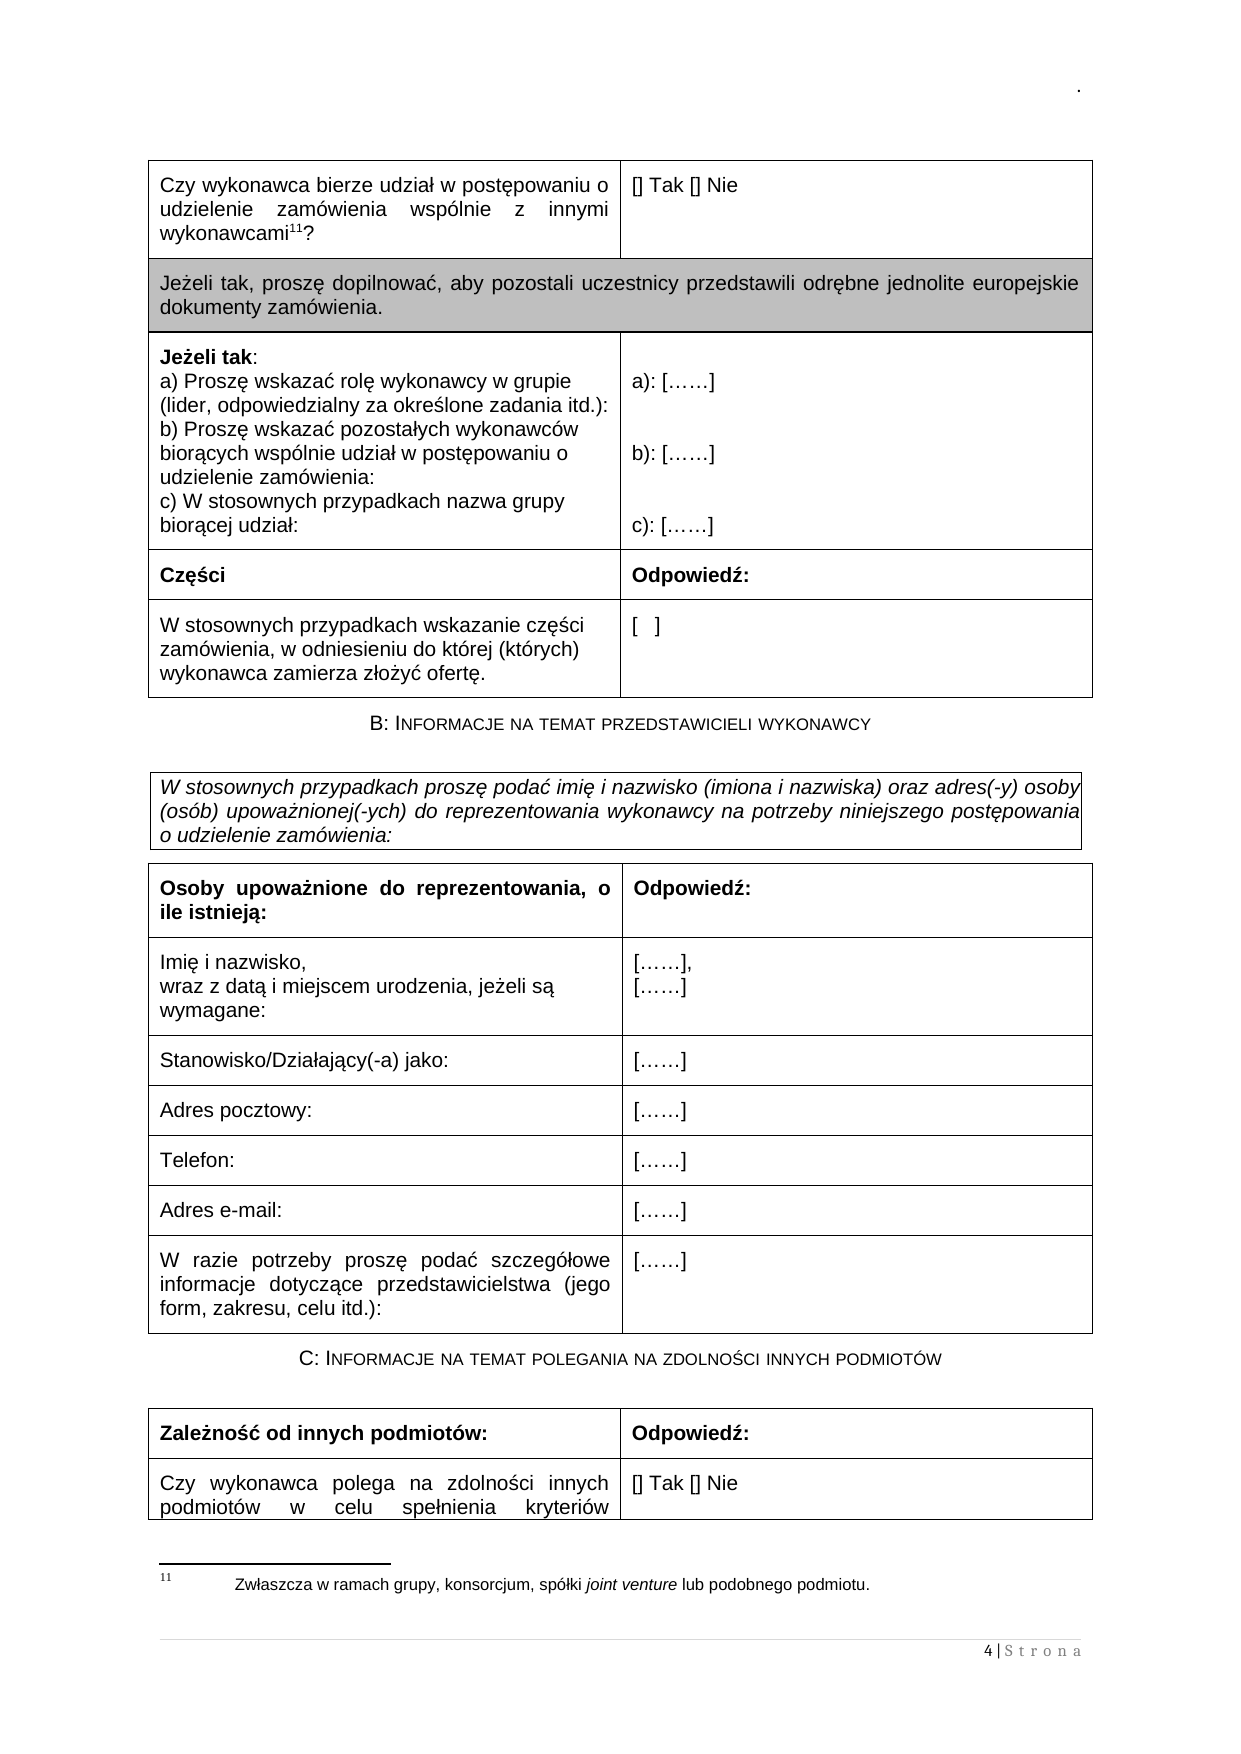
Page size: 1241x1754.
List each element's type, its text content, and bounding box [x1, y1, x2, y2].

table_cell [……] [623, 1036, 1092, 1084]
table_cell Telefon: [149, 1136, 622, 1184]
table_cell Części [149, 550, 620, 599]
table_cell W stosownych przypadkach wskazanie części zamówienia, w odniesieniu do której (których) wykonawca zamierza złożyć ofertę. [149, 600, 620, 697]
table_header Odpowiedź: [621, 1409, 1092, 1457]
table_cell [149, 1459, 620, 1519]
table_cell [……] [623, 1236, 1092, 1332]
table_cell Czy wykonawca bierze udział w postępowaniu o udzielenie zamówienia wspólnie z innymi wykonawcami? [149, 161, 620, 257]
table_cell [ ] [621, 600, 1092, 697]
table_cell [……] [623, 1086, 1092, 1134]
text W stosownych przypadkach proszę podać imię i nazwisko (imiona i nazwiska) oraz adres(-y) osoby (osób) upoważnionej(-ych) do reprezentowania wykonawcy na potrzeby niniejszego postępowania o udzielenie zamówienia: [151, 773, 1081, 849]
text B: Informacje na temat przedstawicieli wykonawcy [159, 711, 1081, 734]
table_cell [……], [……] [623, 938, 1092, 1034]
table_cell [……] [623, 1186, 1092, 1234]
table_cell Odpowiedź: [621, 550, 1092, 599]
table_cell a): [……] b): [……] c): [……] [621, 333, 1092, 549]
table_header Odpowiedź: [623, 864, 1092, 937]
table_cell [……] [623, 1136, 1092, 1184]
table_header Zależność od innych podmiotów: [149, 1409, 620, 1457]
table_cell Jeżeli tak: a) Proszę wskazać rolę wykonawcy w grupie (lider, odpowiedzialny za określone zadania itd.): b) Proszę wskazać pozostałych wykonawców biorących wspólnie udział w postępowaniu o udzielenie zamówienia: c) W stosownych przypadkach nazwa grupy biorącej udział: [149, 333, 620, 549]
table_cell [] Tak [] Nie [621, 1459, 1092, 1519]
table_cell W razie potrzeby proszę podać szczegółowe informacje dotyczące przedstawicielstwa (jego form, zakresu, celu itd.): [149, 1236, 622, 1332]
text C: Informacje na temat polegania na zdolności innych podmiotów [159, 1346, 1081, 1370]
table_cell Stanowisko/Działający(-a) jako: [149, 1036, 622, 1084]
table_cell Imię i nazwisko, wraz z datą i miejscem urodzenia, jeżeli są wymagane: [149, 938, 622, 1034]
table_cell Adres pocztowy: [149, 1086, 622, 1134]
table_cell [] Tak [] Nie [621, 161, 1092, 257]
table_cell Jeżeli tak, proszę dopilnować, aby pozostali uczestnicy przedstawili odrębne jednolite europejskie dokumenty zamówienia. [149, 259, 1092, 331]
table_cell Adres e-mail: [149, 1186, 622, 1234]
table_header Osoby upoważnione do reprezentowania, o ile istnieją: [149, 864, 622, 937]
